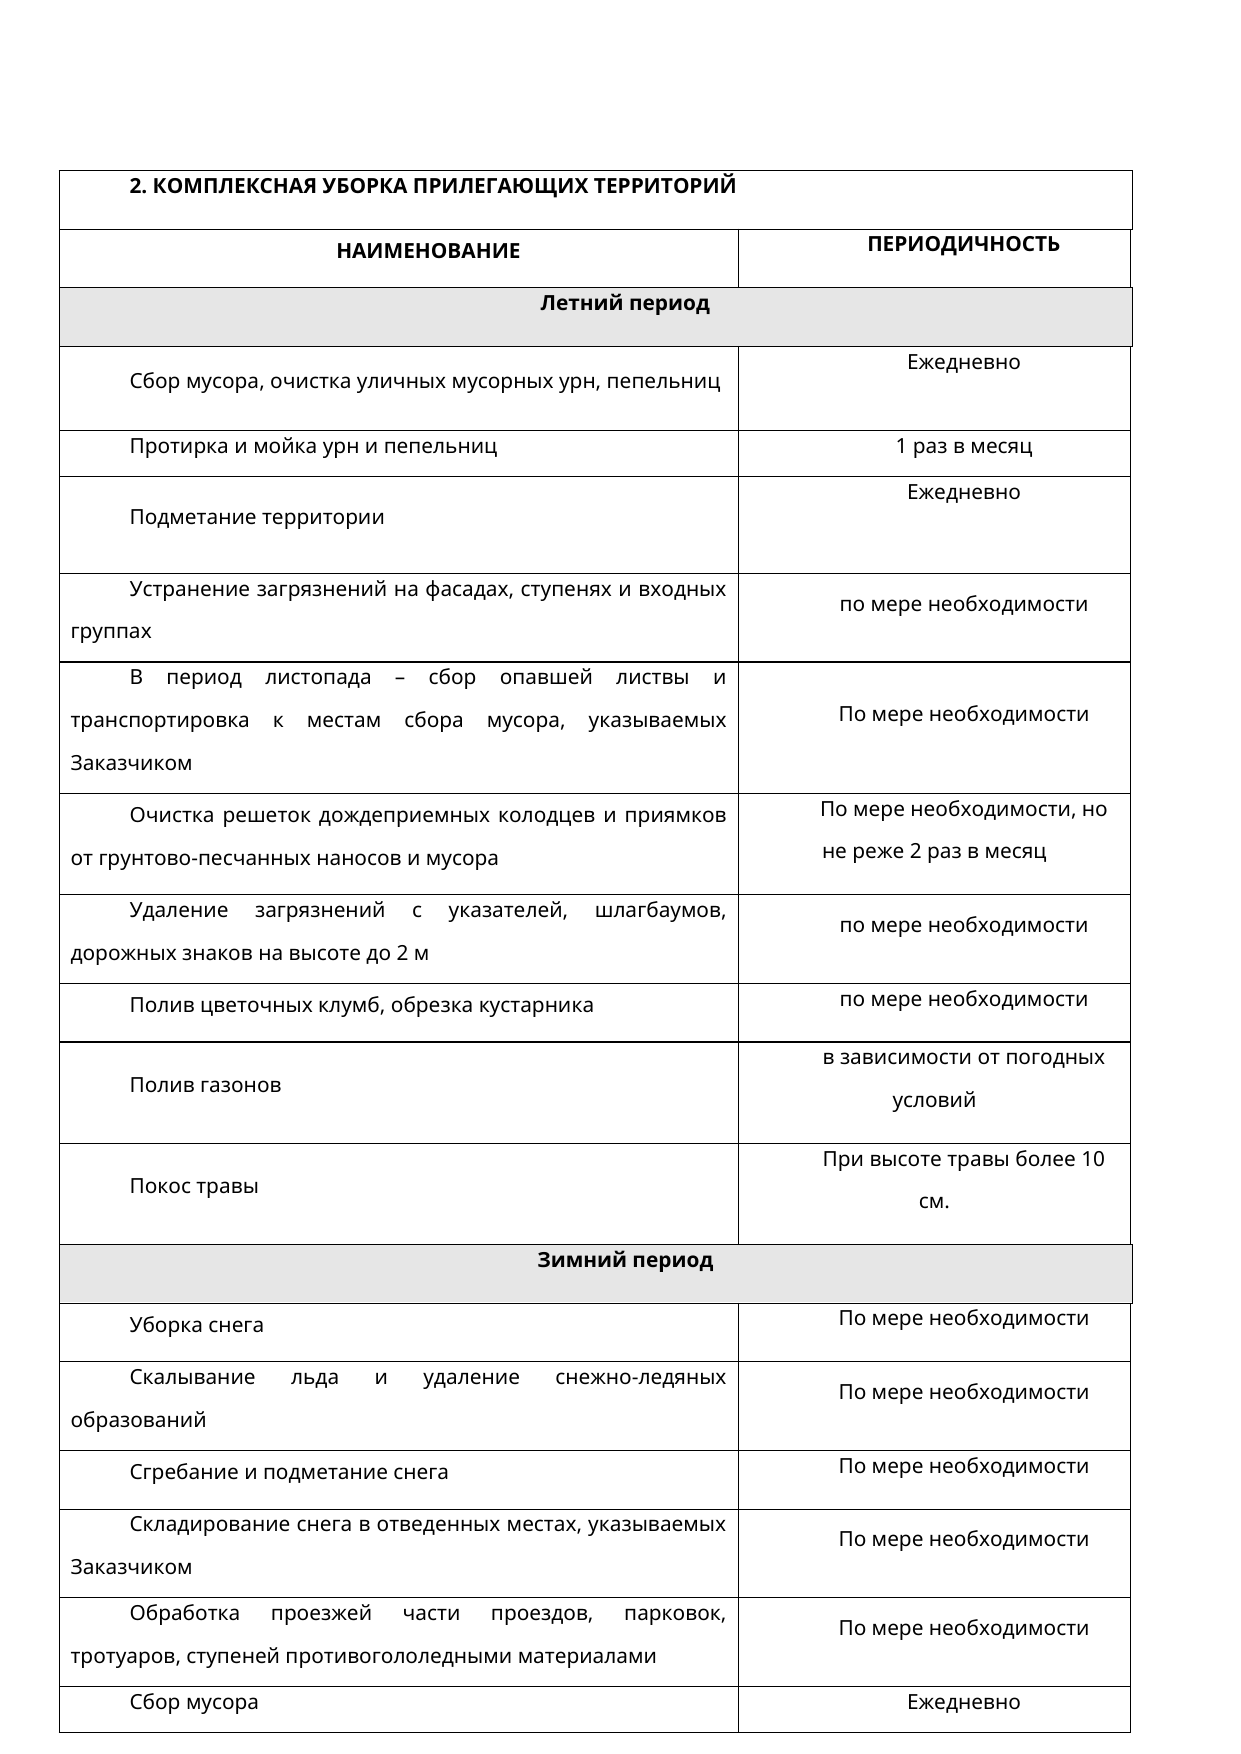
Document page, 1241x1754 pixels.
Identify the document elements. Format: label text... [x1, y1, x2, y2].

table_header 2. КОМПЛЕКСНАЯ УБОРКА ПРИЛЕГАЮЩИХ ТЕРРИТОРИЙ [60, 171, 1132, 228]
table_cell 1 раз в месяц [739, 431, 1130, 476]
table_cell Сбор мусора, очистка уличных мусорных урн, пепельниц [60, 347, 738, 430]
table_cell Зимний период [60, 1245, 1132, 1302]
table_cell по мере необходимости [739, 574, 1130, 661]
table_cell по мере необходимости [739, 984, 1130, 1041]
table_cell НАИМЕНОВАНИЕ [60, 230, 738, 287]
table_cell ПЕРИОДИЧНОСТЬ [739, 230, 1130, 287]
table_cell По мере необходимости [739, 663, 1130, 793]
table_cell Летний период [60, 288, 1132, 346]
table_cell Скалывание льда и удаление снежно-ледяных образований [60, 1362, 738, 1450]
table_cell по мере необходимости [739, 895, 1130, 983]
table_cell Очистка решеток дождеприемных колодцев и приямков от грунтово-песчанных наносов и мусора [60, 794, 738, 894]
table_cell Покос травы [60, 1144, 738, 1244]
table_cell Складирование снега в отведенных местах, указываемых Заказчиком [60, 1510, 738, 1597]
table_cell Удаление загрязнений с указателей, шлагбаумов, дорожных знаков на высоте до 2 м [60, 895, 738, 983]
table_cell в зависимости от погодных условий [739, 1043, 1130, 1143]
table_cell Уборка снега [60, 1304, 738, 1361]
table_cell Ежедневно [739, 477, 1130, 573]
table_cell Сгребание и подметание снега [60, 1451, 738, 1508]
table_cell Ежедневно [739, 347, 1130, 430]
table_cell По мере необходимости, но не реже 2 раз в месяц [739, 794, 1130, 894]
table_cell При высоте травы более 10 см. [739, 1144, 1130, 1244]
table_cell По мере необходимости [739, 1598, 1130, 1686]
table_cell Подметание территории [60, 477, 738, 573]
table_cell По мере необходимости [739, 1451, 1130, 1508]
table_cell По мере необходимости [739, 1304, 1130, 1361]
table_cell В период листопада – сбор опавшей листвы и транспортировка к местам сбора мусора, указываемых Заказчиком [60, 663, 738, 793]
table_cell Полив газонов [60, 1043, 738, 1143]
table_cell Протирка и мойка урн и пепельниц [60, 431, 738, 476]
table_cell Ежедневно [739, 1687, 1130, 1732]
table_cell Сбор мусора [60, 1687, 738, 1732]
table_cell Полив цветочных клумб, обрезка кустарника [60, 984, 738, 1041]
table_cell По мере необходимости [739, 1510, 1130, 1597]
table_cell По мере необходимости [739, 1362, 1130, 1450]
table_cell Обработка проезжей части проездов, парковок, тротуаров, ступеней противогололедными материалами [60, 1598, 738, 1686]
table_cell Устранение загрязнений на фасадах, ступенях и входных группах [60, 574, 738, 661]
